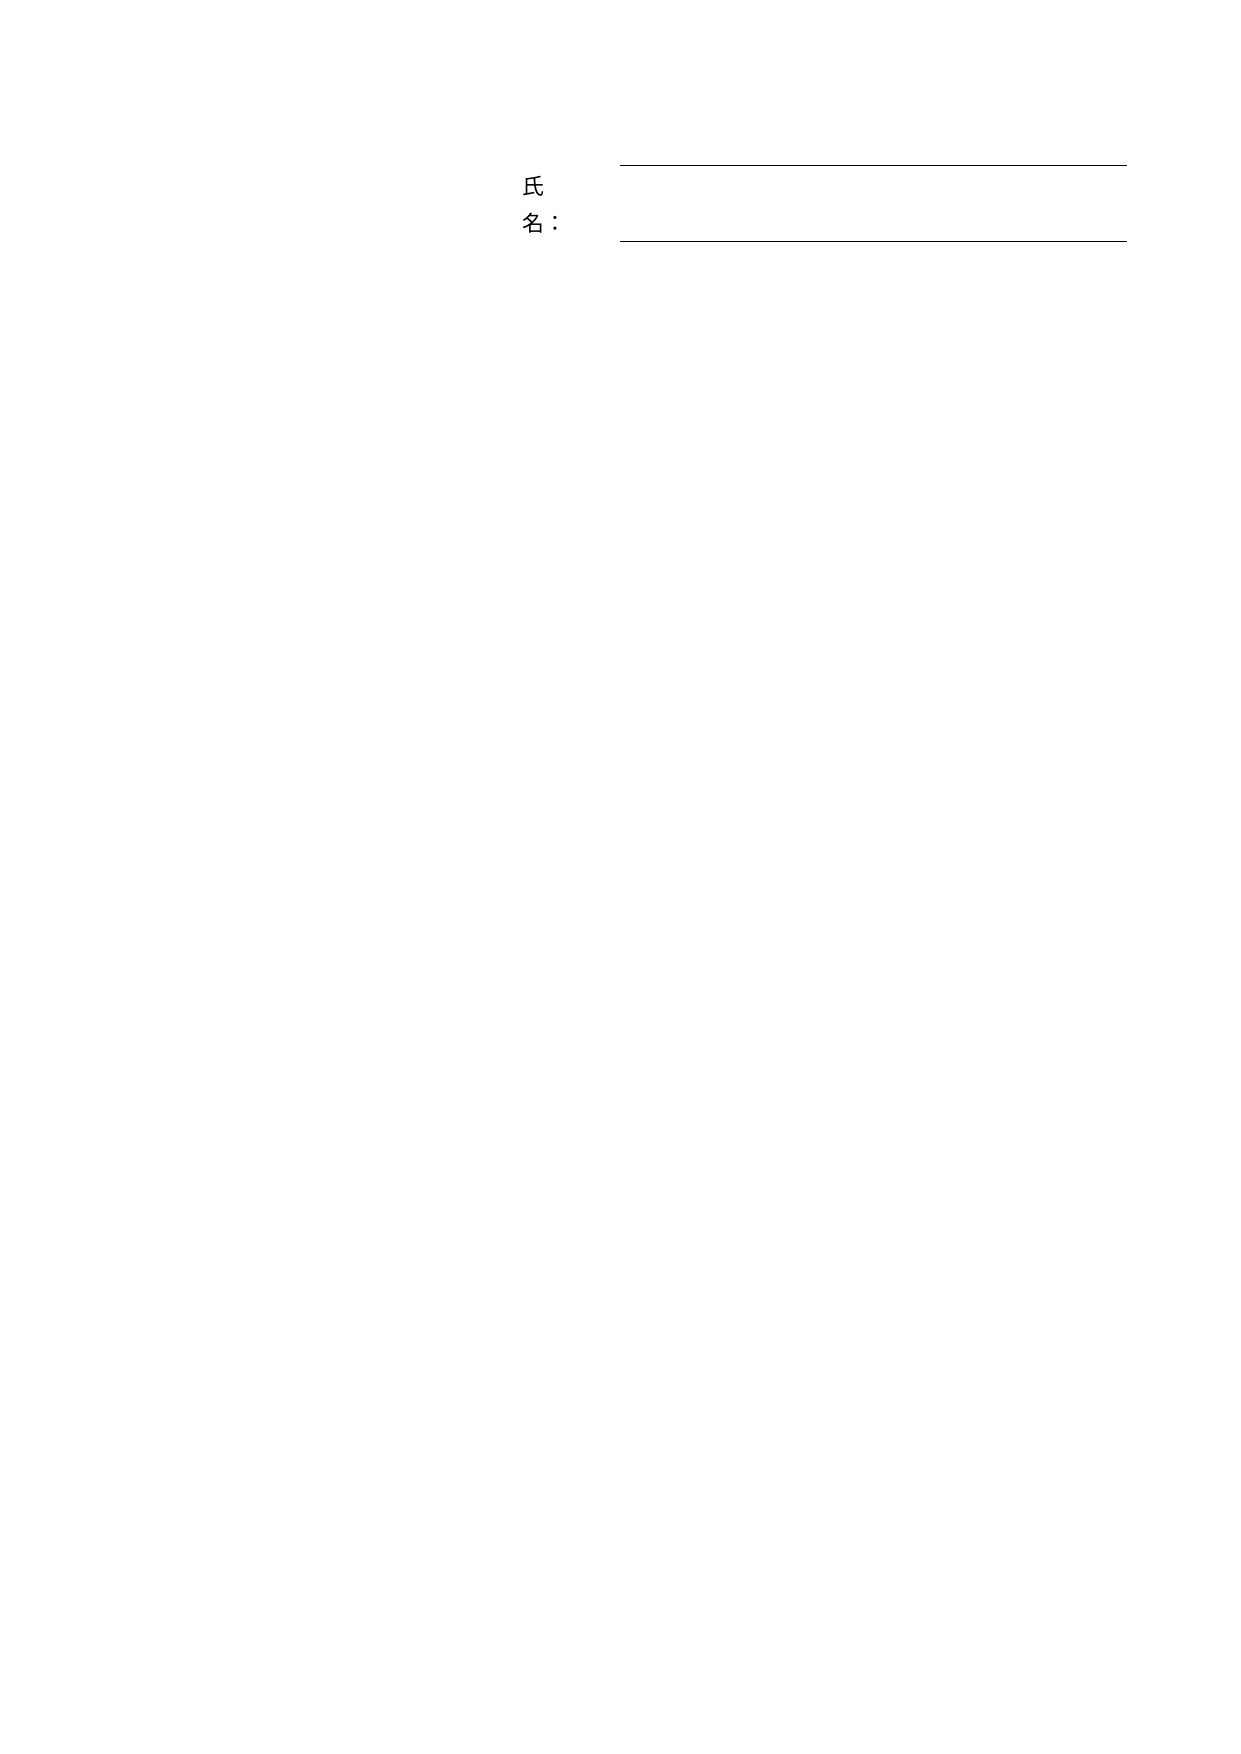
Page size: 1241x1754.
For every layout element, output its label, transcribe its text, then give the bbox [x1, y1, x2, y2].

table_cell [620, 166, 1127, 241]
table_cell 氏 名： [511, 165, 619, 241]
